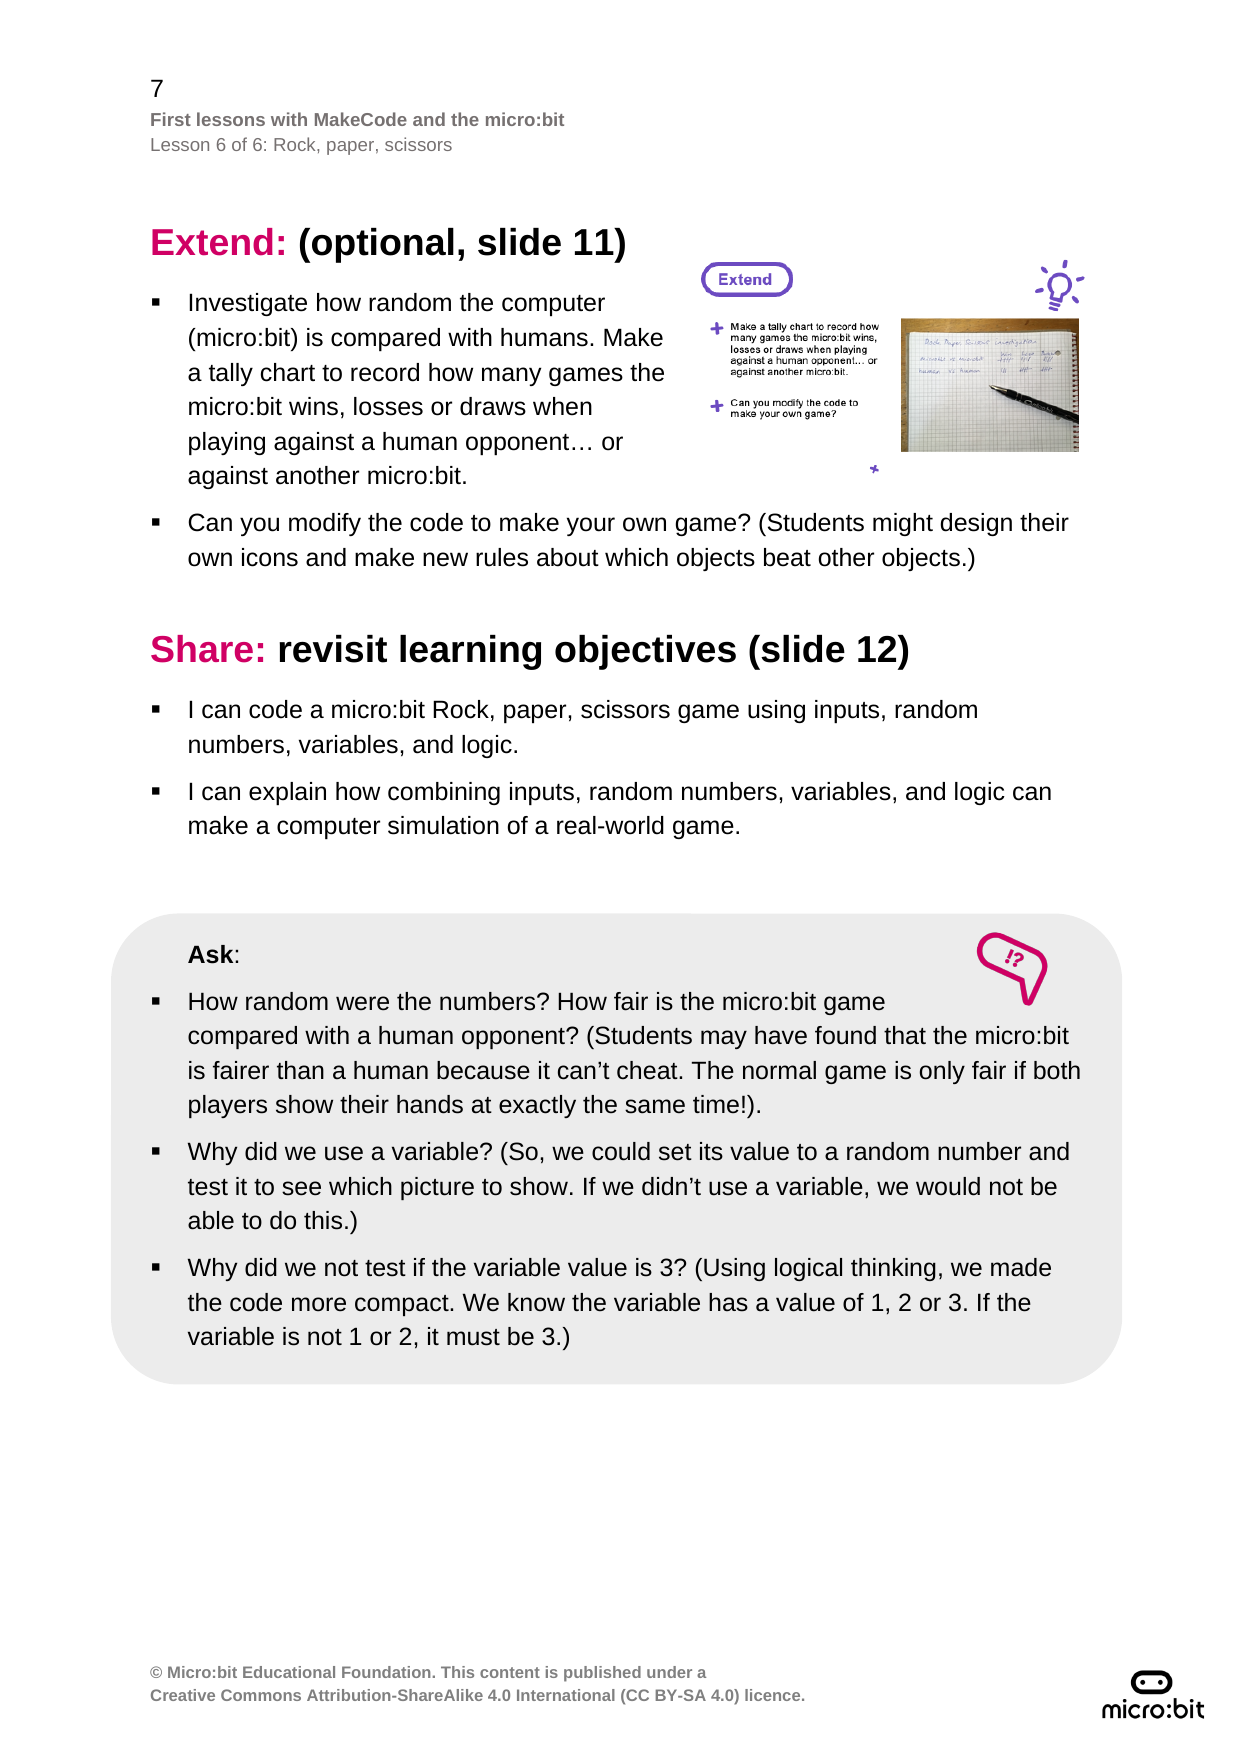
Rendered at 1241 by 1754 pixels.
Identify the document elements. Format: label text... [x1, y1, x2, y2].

list I can explain how combining inputs, random numbers, variables, and logic can make a computer simulation of a real-world game. [150, 777, 1090, 840]
picture [1096, 1664, 1207, 1723]
picture [967, 929, 1052, 1007]
list Can you modify the code to make your own game? (Students might design their own icons and make new rules about which objects beat other objects.) [150, 508, 1090, 571]
list Why did we not test if the variable value is 3? (Using logical thinking, we made the code more compact. We know the variable has a value of 1, 2 or 3. If the variable is not 1 or 2, it must be 3.) [150, 1253, 1090, 1386]
picture [685, 252, 1103, 487]
list Why did we use a variable? (So, we could set its value to a random number and test it to see which picture to show. If we didn’t use a variable, we would not be able to do this.) [150, 1137, 1090, 1235]
list Ask: [150, 905, 1090, 968]
list How random were the numbers? How fair is the micro:bit game compared with a human opponent? (Students may have found that the micro:bit is fairer than a human because it can’t cheat. The normal game is only fair if both players show their hands at exactly the same time!). [150, 987, 1090, 1119]
subtitle Extend: (optional, slide 11) [150, 220, 1090, 263]
list I can code a micro:bit Rock, paper, scissors game using inputs, random numbers, variables, and logic. [150, 695, 1090, 758]
subtitle Share: revisit learning objectives (slide 12) [150, 627, 1090, 670]
